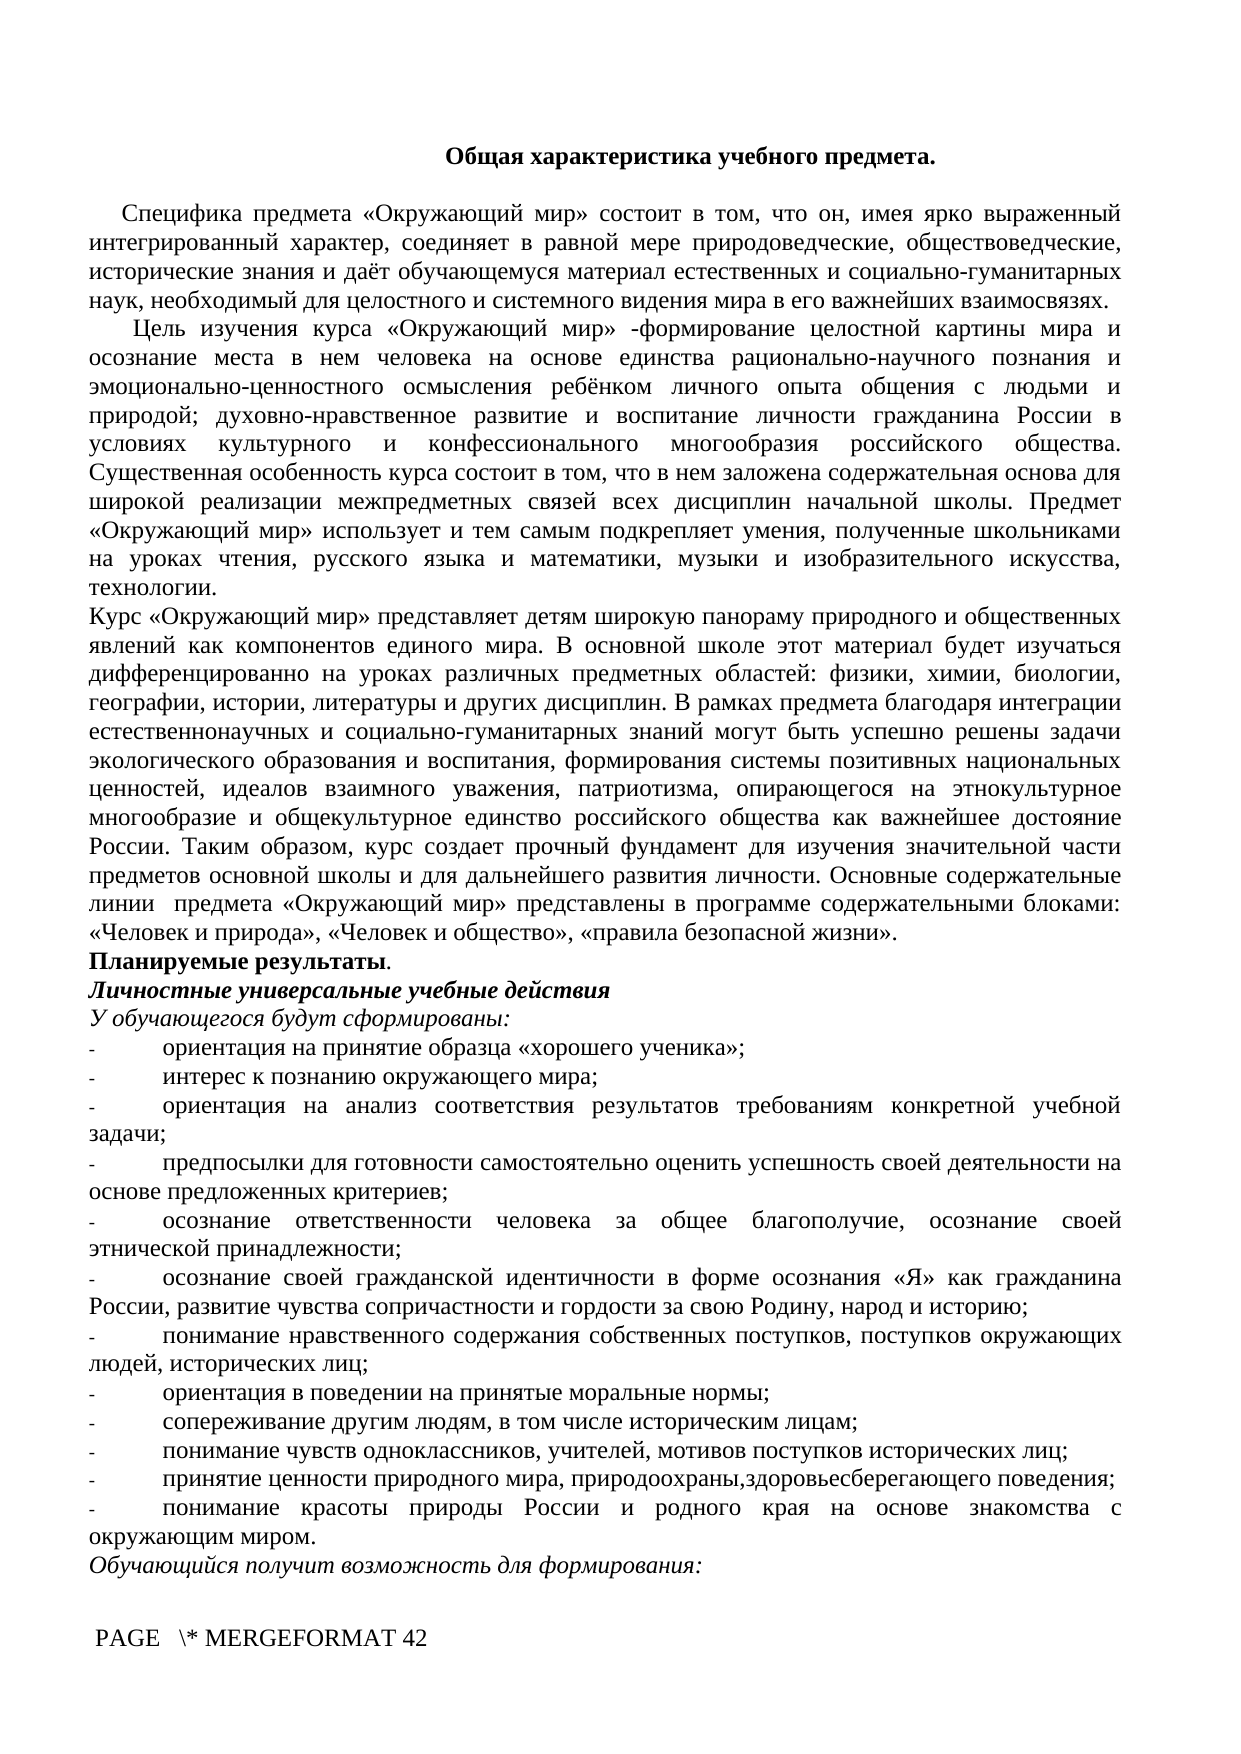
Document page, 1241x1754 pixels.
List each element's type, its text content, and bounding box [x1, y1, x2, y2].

text Цель изучения курса «Окружающий мир» -формирование целостной картины мира и осознание места в нем человека на основе единства рационально-научного познания и эмоционально-ценностного осмысления ребёнком личного опыта общения с людьми и природой; духовно-нравственное развитие и воспитание личности гражданина России в условиях культурного и конфессионального многообразия российского общества. Существенная особенность курса состоит в том, что в нем заложена содержательная основа для широкой реализации межпредметных связей всех дисциплин начальной школы. Предмет «Окружающий мир» использует и тем самым подкрепляет умения, полученные школьниками на уроках чтения, русского языка и математики, музыки и изобразительного искусства, технологии. [89, 313, 1122, 601]
list ориентация на анализ соответствия результатов требованиям конкретной учебной задачи; [89, 1090, 1122, 1147]
text Обучающийся получит возможность для формирования: [89, 1550, 1122, 1578]
list осознание своей гражданской идентичности в форме осознания «Я» как гражданина России, развитие чувства сопричастности и гордости за свою Родину, народ и историю; [89, 1262, 1122, 1320]
text Личностные универсальные учебные действия [89, 975, 1122, 1003]
text У обучающегося будут сформированы: [89, 1003, 1122, 1032]
text Общая характеристика учебного предмета. [164, 141, 1122, 170]
list понимание красоты природы России и родного края на основе знакомства с окружающим миром. [89, 1492, 1122, 1550]
text Планируемые результаты. [89, 946, 1122, 975]
list понимание нравственного содержания собственных поступков, поступков окружающих людей, исторических лиц; [89, 1320, 1122, 1377]
list понимание чувств одноклассников, учителей, мотивов поступков исторических лиц; [89, 1435, 1122, 1463]
list принятие ценности природного мира, природоохраны,здоровьесберегающего поведения; [89, 1463, 1122, 1492]
list интерес к познанию окружающего мира; [89, 1061, 1122, 1090]
list ориентация на принятие образца «хорошего ученика»; [89, 1032, 1122, 1061]
list предпосылки для готовности самостоятельно оценить успешность своей деятельности на основе предложенных критериев; [89, 1147, 1122, 1205]
list осознание ответственности человека за общее благополучие, осознание своей этнической принадлежности; [89, 1205, 1122, 1262]
list ориентация в поведении на принятые моральные нормы; [89, 1377, 1122, 1406]
list сопереживание другим людям, в том числе историческим лицам; [89, 1406, 1122, 1435]
text Курс «Окружающий мир» представляет детям широкую панораму природного и общественных явлений как компонентов единого мира. В основной школе этот материал будет изучаться дифференцированно на уроках различных предметных областей: физики, химии, биологии, географии, истории, литературы и других дисциплин. В рамках предмета благодаря интеграции естественнонаучных и социально-гуманитарных знаний могут быть успешно решены задачи экологического образования и воспитания, формирования системы позитивных национальных ценностей, идеалов взаимного уважения, патриотизма, опирающегося на этнокультурное многообразие и общекультурное единство российского общества как важнейшее достояние России. Таким образом, курс создает прочный фундамент для изучения значительной части предметов основной школы и для дальнейшего развития личности. Основные содержательные линии предмета «Окружающий мир» представлены в программе содержательными блоками: «Человек и природа», «Человек и общество», «правила безопасной жизни». [89, 601, 1122, 946]
text Специфика предмета «Окружающий мир» состоит в том, что он, имея ярко выраженный интегрированный характер, соединяет в равной мере природоведческие, обществоведческие, исторические знания и даёт обучающемуся материал естественных и социально-гуманитарных наук, необходимый для целостного и системного видения мира в его важнейших взаимосвязях. [89, 198, 1122, 313]
